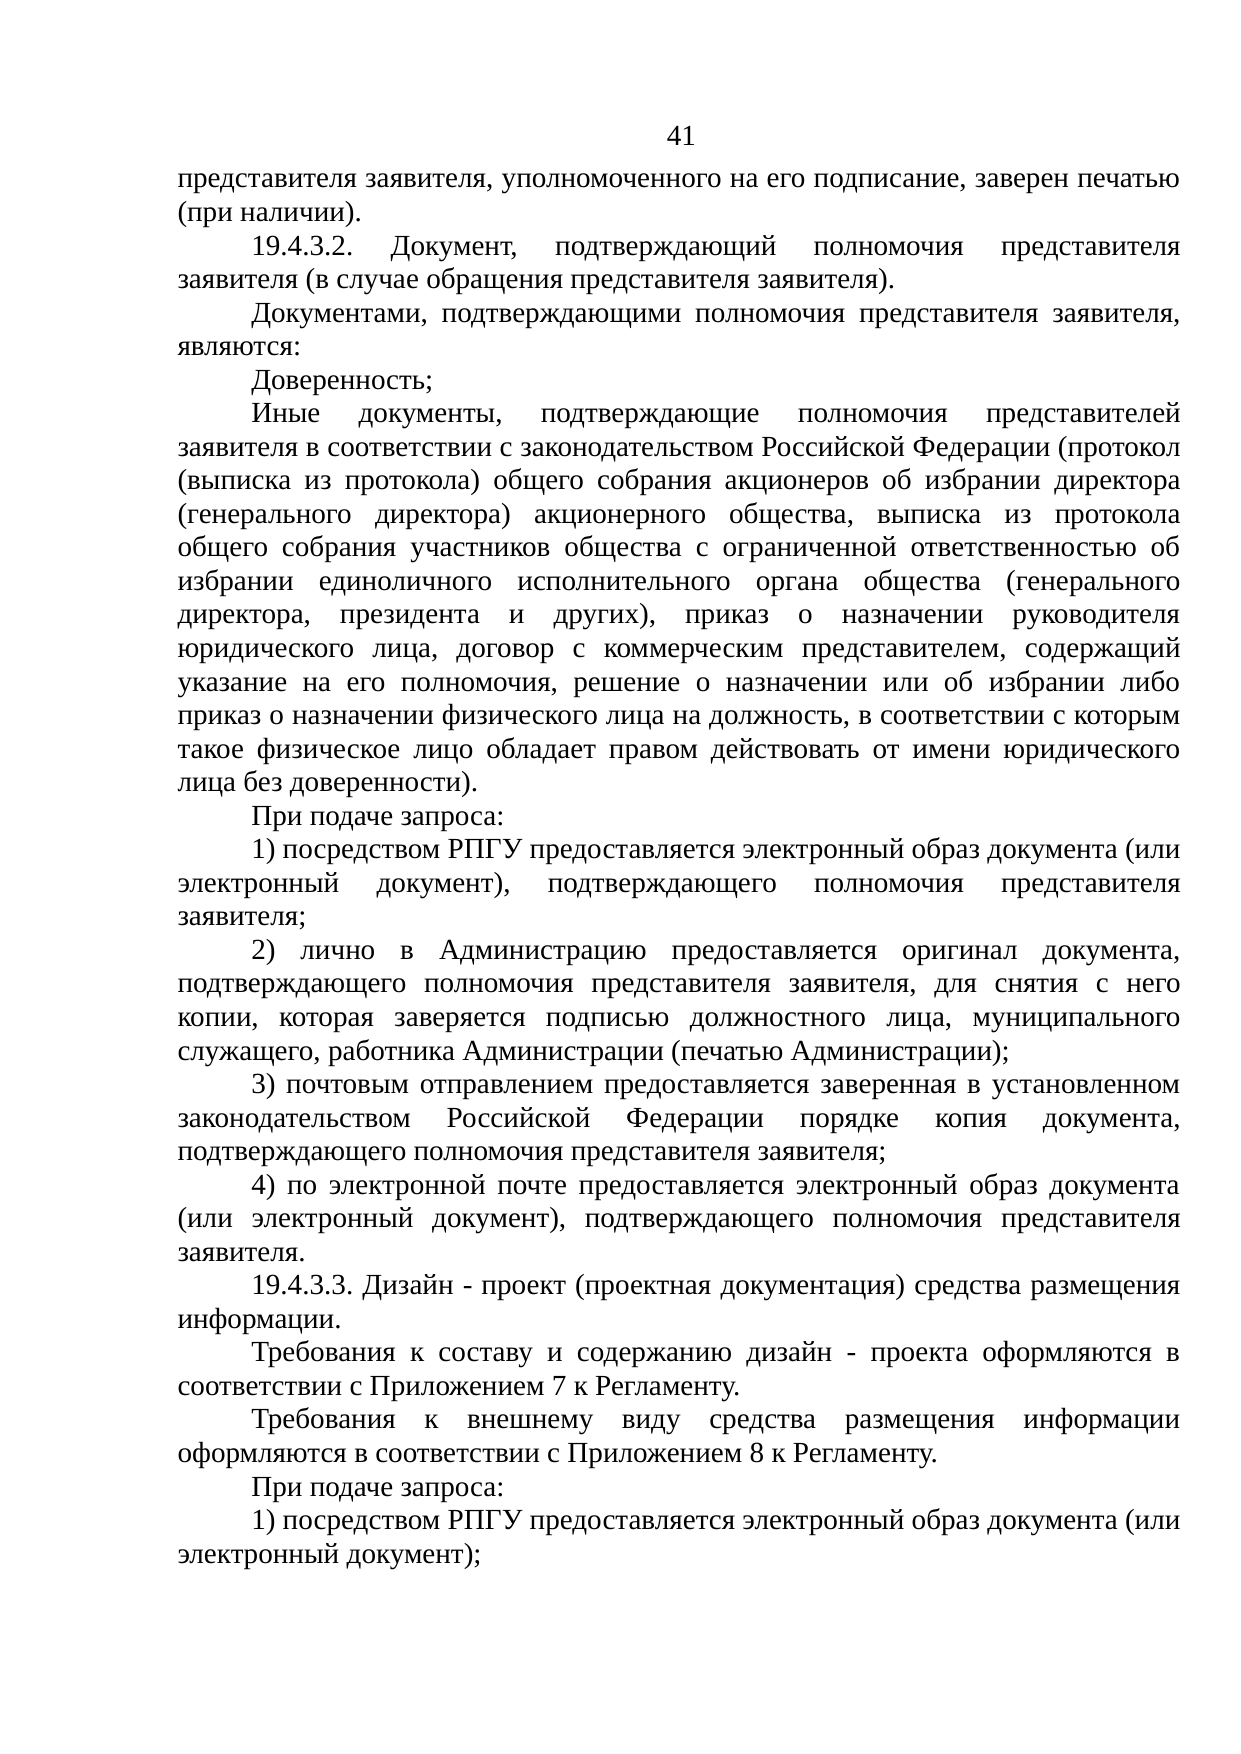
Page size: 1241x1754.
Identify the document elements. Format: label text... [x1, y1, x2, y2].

text 4) по электронной почте предоставляется электронный образ документа (или электронный документ), подтверждающего полномочия представителя заявителя. [177, 1167, 1181, 1267]
text 3) почтовым отправлением предоставляется заверенная в установленном законодательством Российской Федерации порядке копия документа, подтверждающего полномочия представителя заявителя; [177, 1066, 1181, 1167]
text Требования к внешнему виду средства размещения информации оформляются в соответствии с Приложением 8 к Регламенту. [177, 1402, 1181, 1469]
text Доверенность; [177, 362, 1181, 395]
text При подаче запроса: [177, 798, 1181, 831]
text При подаче запроса: [177, 1469, 1181, 1502]
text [177, 161, 1181, 228]
text 19.4.3.2. Документ, подтверждающий полномочия представителя заявителя (в случае обращения представителя заявителя). [177, 228, 1181, 295]
text Документами, подтверждающими полномочия представителя заявителя, являются: [177, 295, 1181, 362]
text Требования к составу и содержанию дизайн - проекта оформляются в соответствии с Приложением 7 к Регламенту. [177, 1334, 1181, 1402]
text Иные документы, подтверждающие полномочия представителей заявителя в соответствии с законодательством Российской Федерации (протокол (выписка из протокола) общего собрания акционеров об избрании директора (генерального директора) акционерного общества, выписка из протокола общего собрания участников общества с ограниченной ответственностью об избрании единоличного исполнительного органа общества (генерального директора, президента и других), приказ о назначении руководителя юридического лица, договор с коммерческим представителем, содержащий указание на его полномочия, решение о назначении или об избрании либо приказ о назначении физического лица на должность, в соответствии с которым такое физическое лицо обладает правом действовать от имени юридического лица без доверенности). [177, 395, 1181, 798]
text 1) посредством РПГУ предоставляется электронный образ документа (или электронный документ), подтверждающего полномочия представителя заявителя; [177, 831, 1181, 932]
text 1) посредством РПГУ предоставляется электронный образ документа (или электронный документ); [177, 1502, 1181, 1569]
text 19.4.3.3. Дизайн - проект (проектная документация) средства размещения информации. [177, 1267, 1181, 1334]
text 2) лично в Администрацию предоставляется оригинал документа, подтверждающего полномочия представителя заявителя, для снятия с него копии, которая заверяется подписью должностного лица, муниципального служащего, работника Администрации (печатью Администрации); [177, 932, 1181, 1066]
